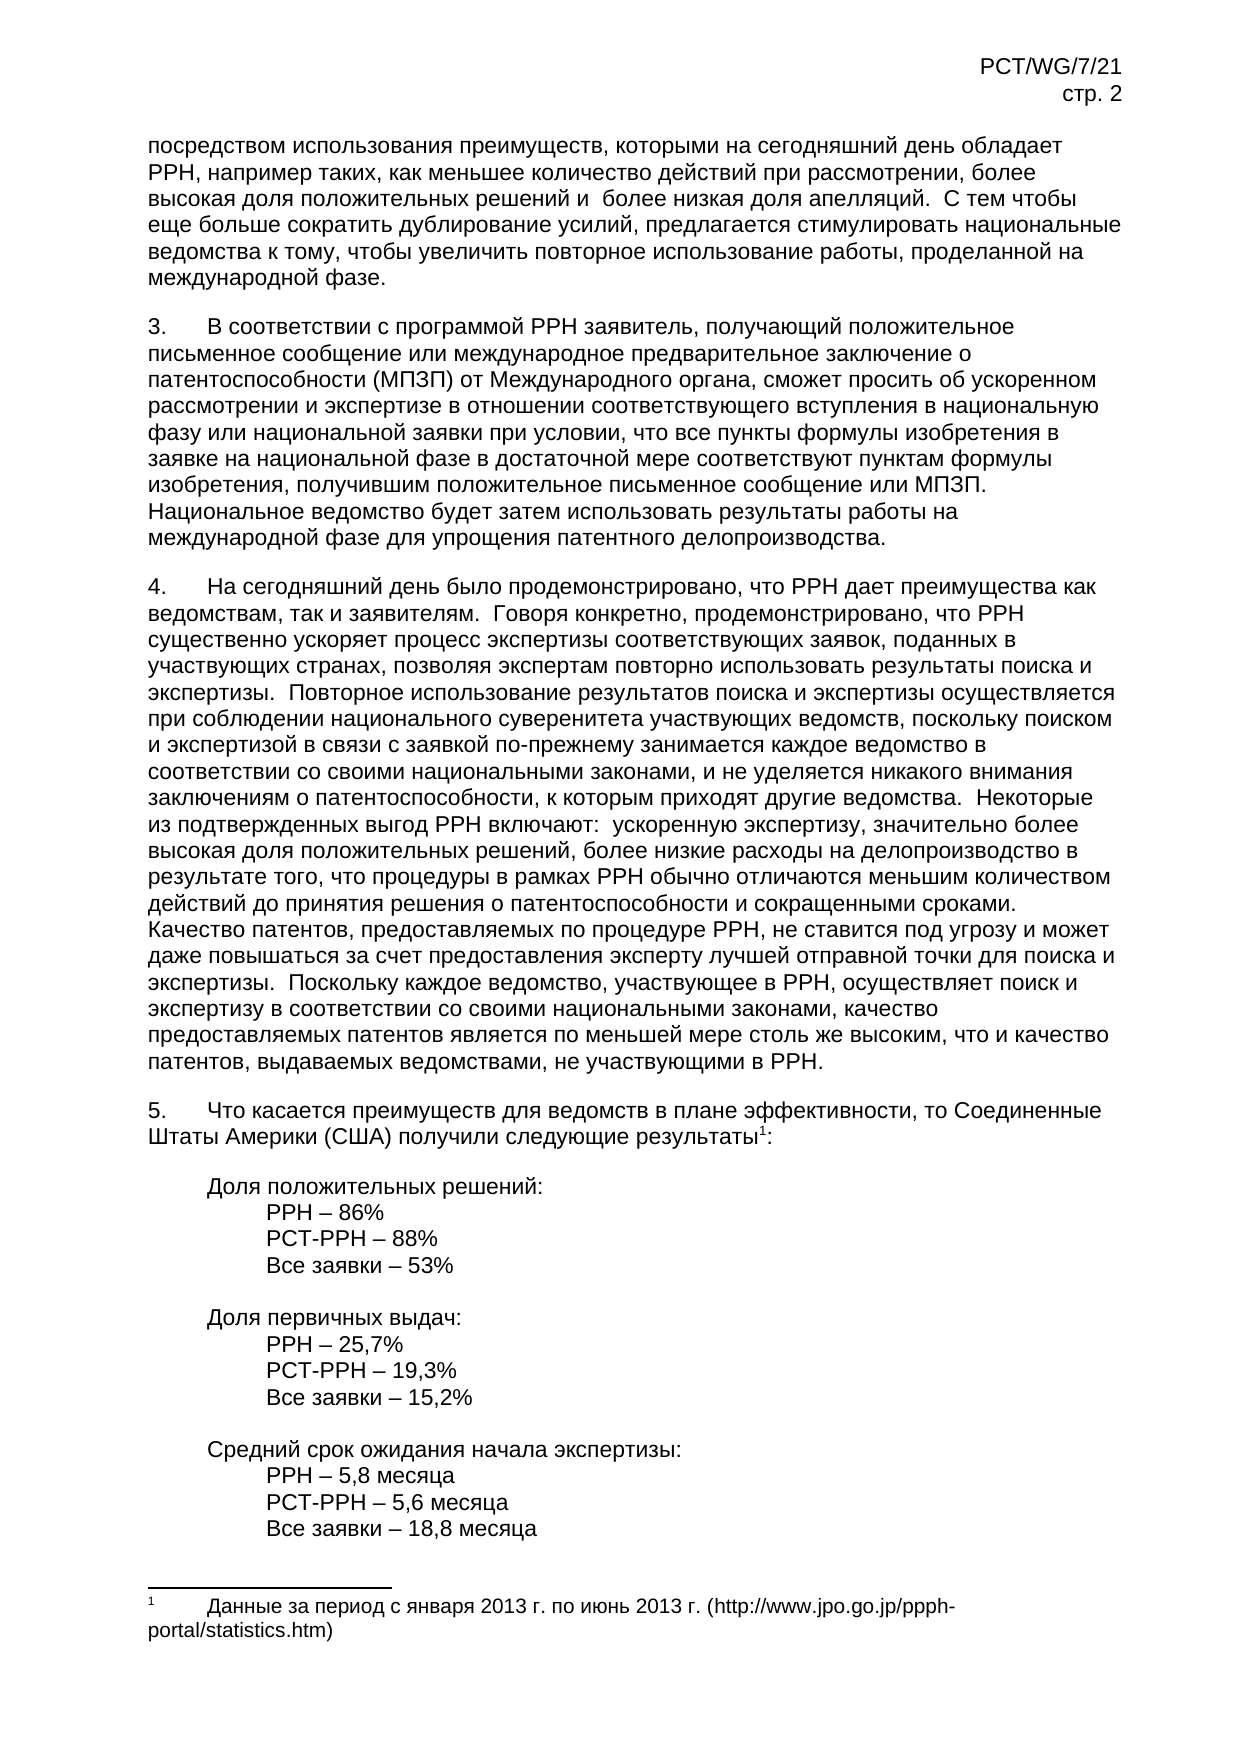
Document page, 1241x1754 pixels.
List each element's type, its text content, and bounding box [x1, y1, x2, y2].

text Что касается преимуществ для ведомств в плане эффективности, то Соединенные Штаты Америки (США) получили следующие результаты: [148, 1097, 1122, 1150]
list Все заявки – 53% [207, 1252, 1122, 1278]
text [148, 132, 1122, 290]
list PPH – 86% [207, 1199, 1122, 1225]
list PPH – 5,8 месяца [207, 1462, 1122, 1489]
text На сегодняшний день было продемонстрировано, что PPH дает преимущества как ведомствам, так и заявителям. Говоря конкретно, продемонстрировано, что PPH существенно ускоряет процесс экспертизы соответствующих заявок, поданных в участвующих странах, позволяя экспертам повторно использовать результаты поиска и экспертизы. Повторное использование результатов поиска и экспертизы осуществляется при соблюдении национального суверенитета участвующих ведомств, поскольку поиском и экспертизой в связи с заявкой по-прежнему занимается каждое ведомство в соответствии со своими национальными законами, и не уделяется никакого внимания заключениям о патентоспособности, к которым приходят другие ведомства. Некоторые из подтвержденных выгод PPH включают: ускоренную экспертизу, значительно более высокая доля положительных решений, более низкие расходы на делопроизводство в результате того, что процедуры в рамках PPH обычно отличаются меньшим количеством действий до принятия решения о патентоспособности и сокращенными сроками. Качество патентов, предоставляемых по процедуре PPH, не ставится под угрозу и может даже повышаться за счет предоставления эксперту лучшей отправной точки для поиска и экспертизы. Поскольку каждое ведомство, участвующее в PPH, осуществляет поиск и экспертизу в соответствии со своими национальными законами, качество предоставляемых патентов является по меньшей мере столь же высоким, что и качество патентов, выдаваемых ведомствами, не участвующими в PPH. [148, 573, 1122, 1074]
list PCT-PPH – 5,6 месяца [207, 1489, 1122, 1515]
list PCT-PPH – 88% [207, 1225, 1122, 1252]
list Средний срок ожидания начала экспертизы: [207, 1436, 1122, 1462]
text В соответствии с программой PPH заявитель, получающий положительное письменное сообщение или международное предварительное заключение о патентоспособности (МПЗП) от Международного органа, сможет просить об ускоренном рассмотрении и экспертизе в отношении соответствующего вступления в национальную фазу или национальной заявки при условии, что все пункты формулы изобретения в заявке на национальной фазе в достаточной мере соответствуют пунктам формулы изобретения, получившим положительное письменное сообщение или МПЗП. Национальное ведомство будет затем использовать результаты работы на международной фазе для упрощения патентного делопроизводства. [148, 313, 1122, 550]
list Все заявки – 15,2% [207, 1383, 1122, 1410]
list Доля положительных решений: [207, 1173, 1122, 1199]
list PPH – 25,7% [207, 1331, 1122, 1357]
list PCT-PPH – 19,3% [207, 1357, 1122, 1383]
list Все заявки – 18,8 месяца [207, 1515, 1122, 1542]
list Доля первичных выдач: [207, 1304, 1122, 1331]
